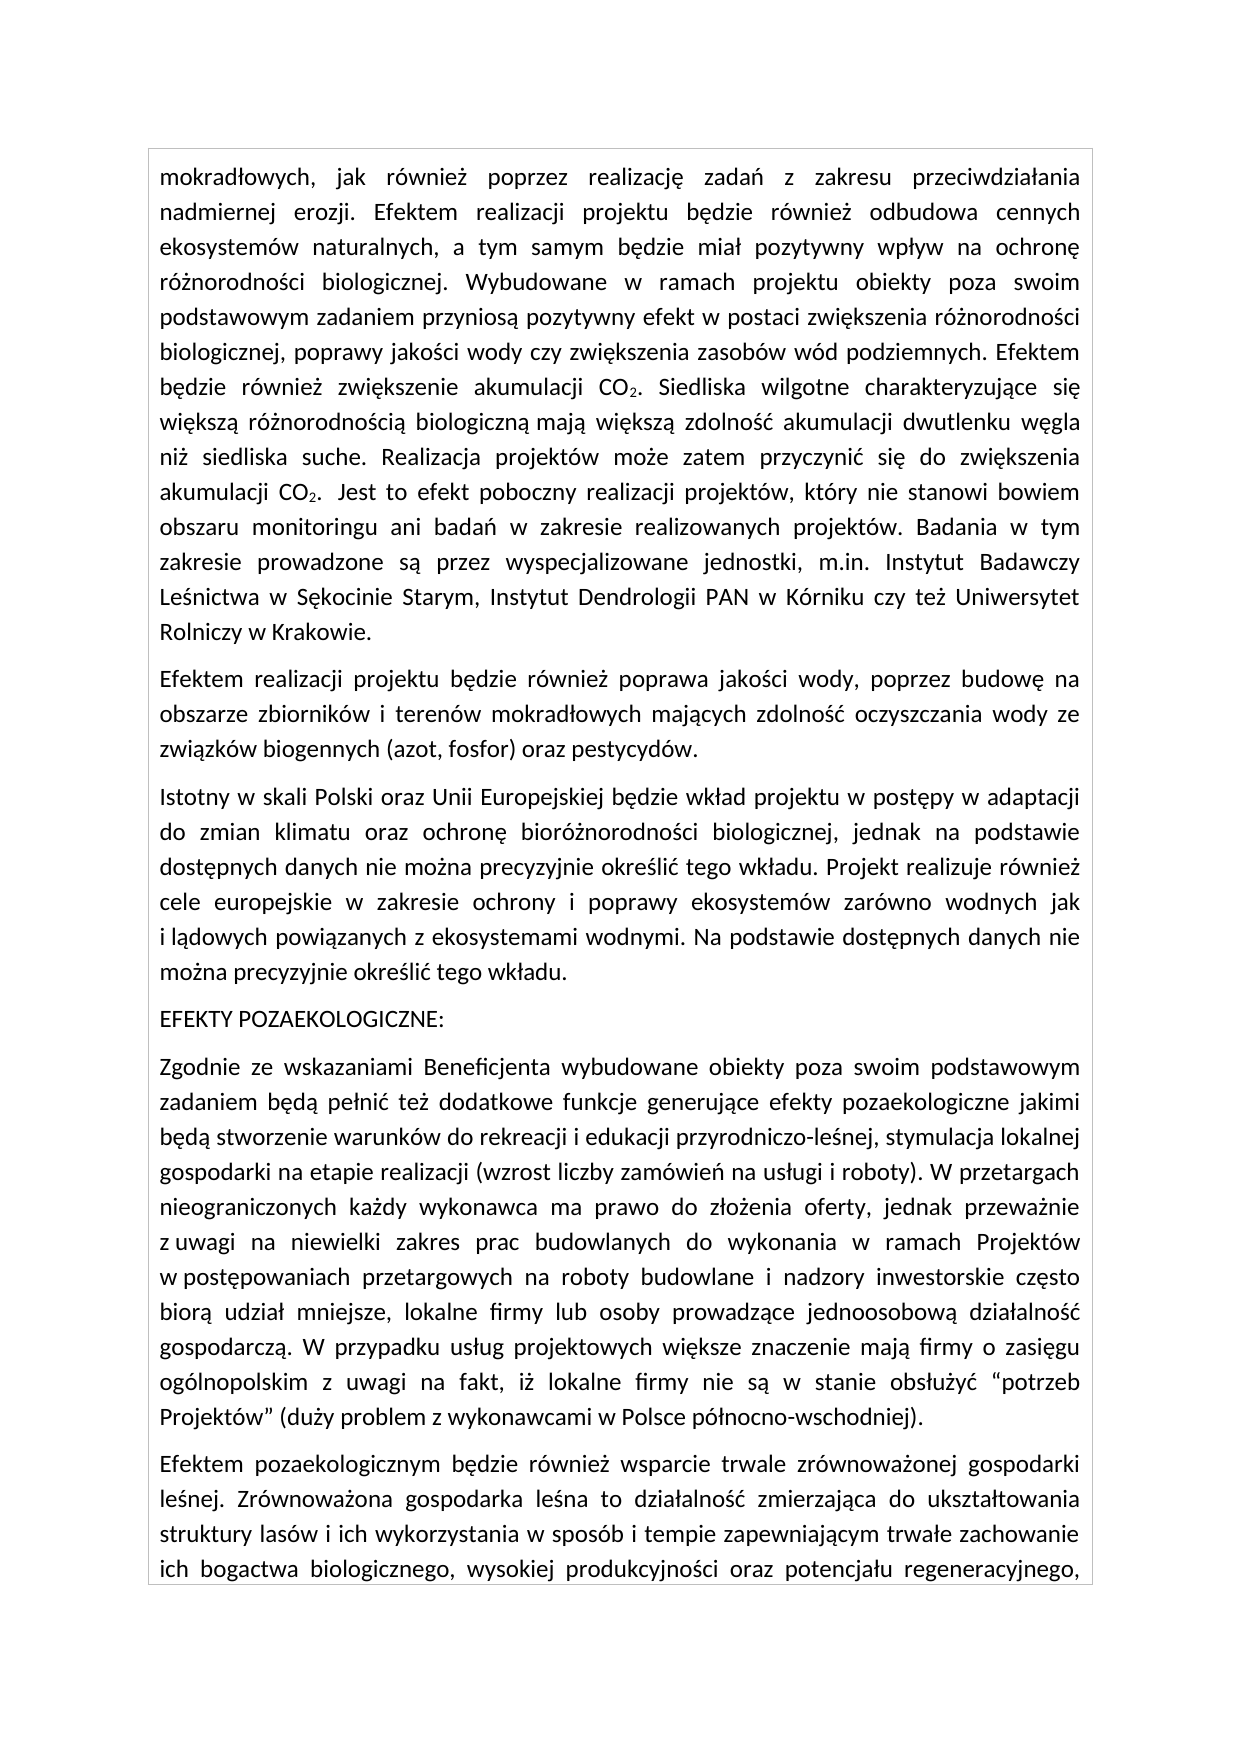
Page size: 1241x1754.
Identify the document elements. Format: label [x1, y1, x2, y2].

table_cell [149, 149, 1092, 1584]
